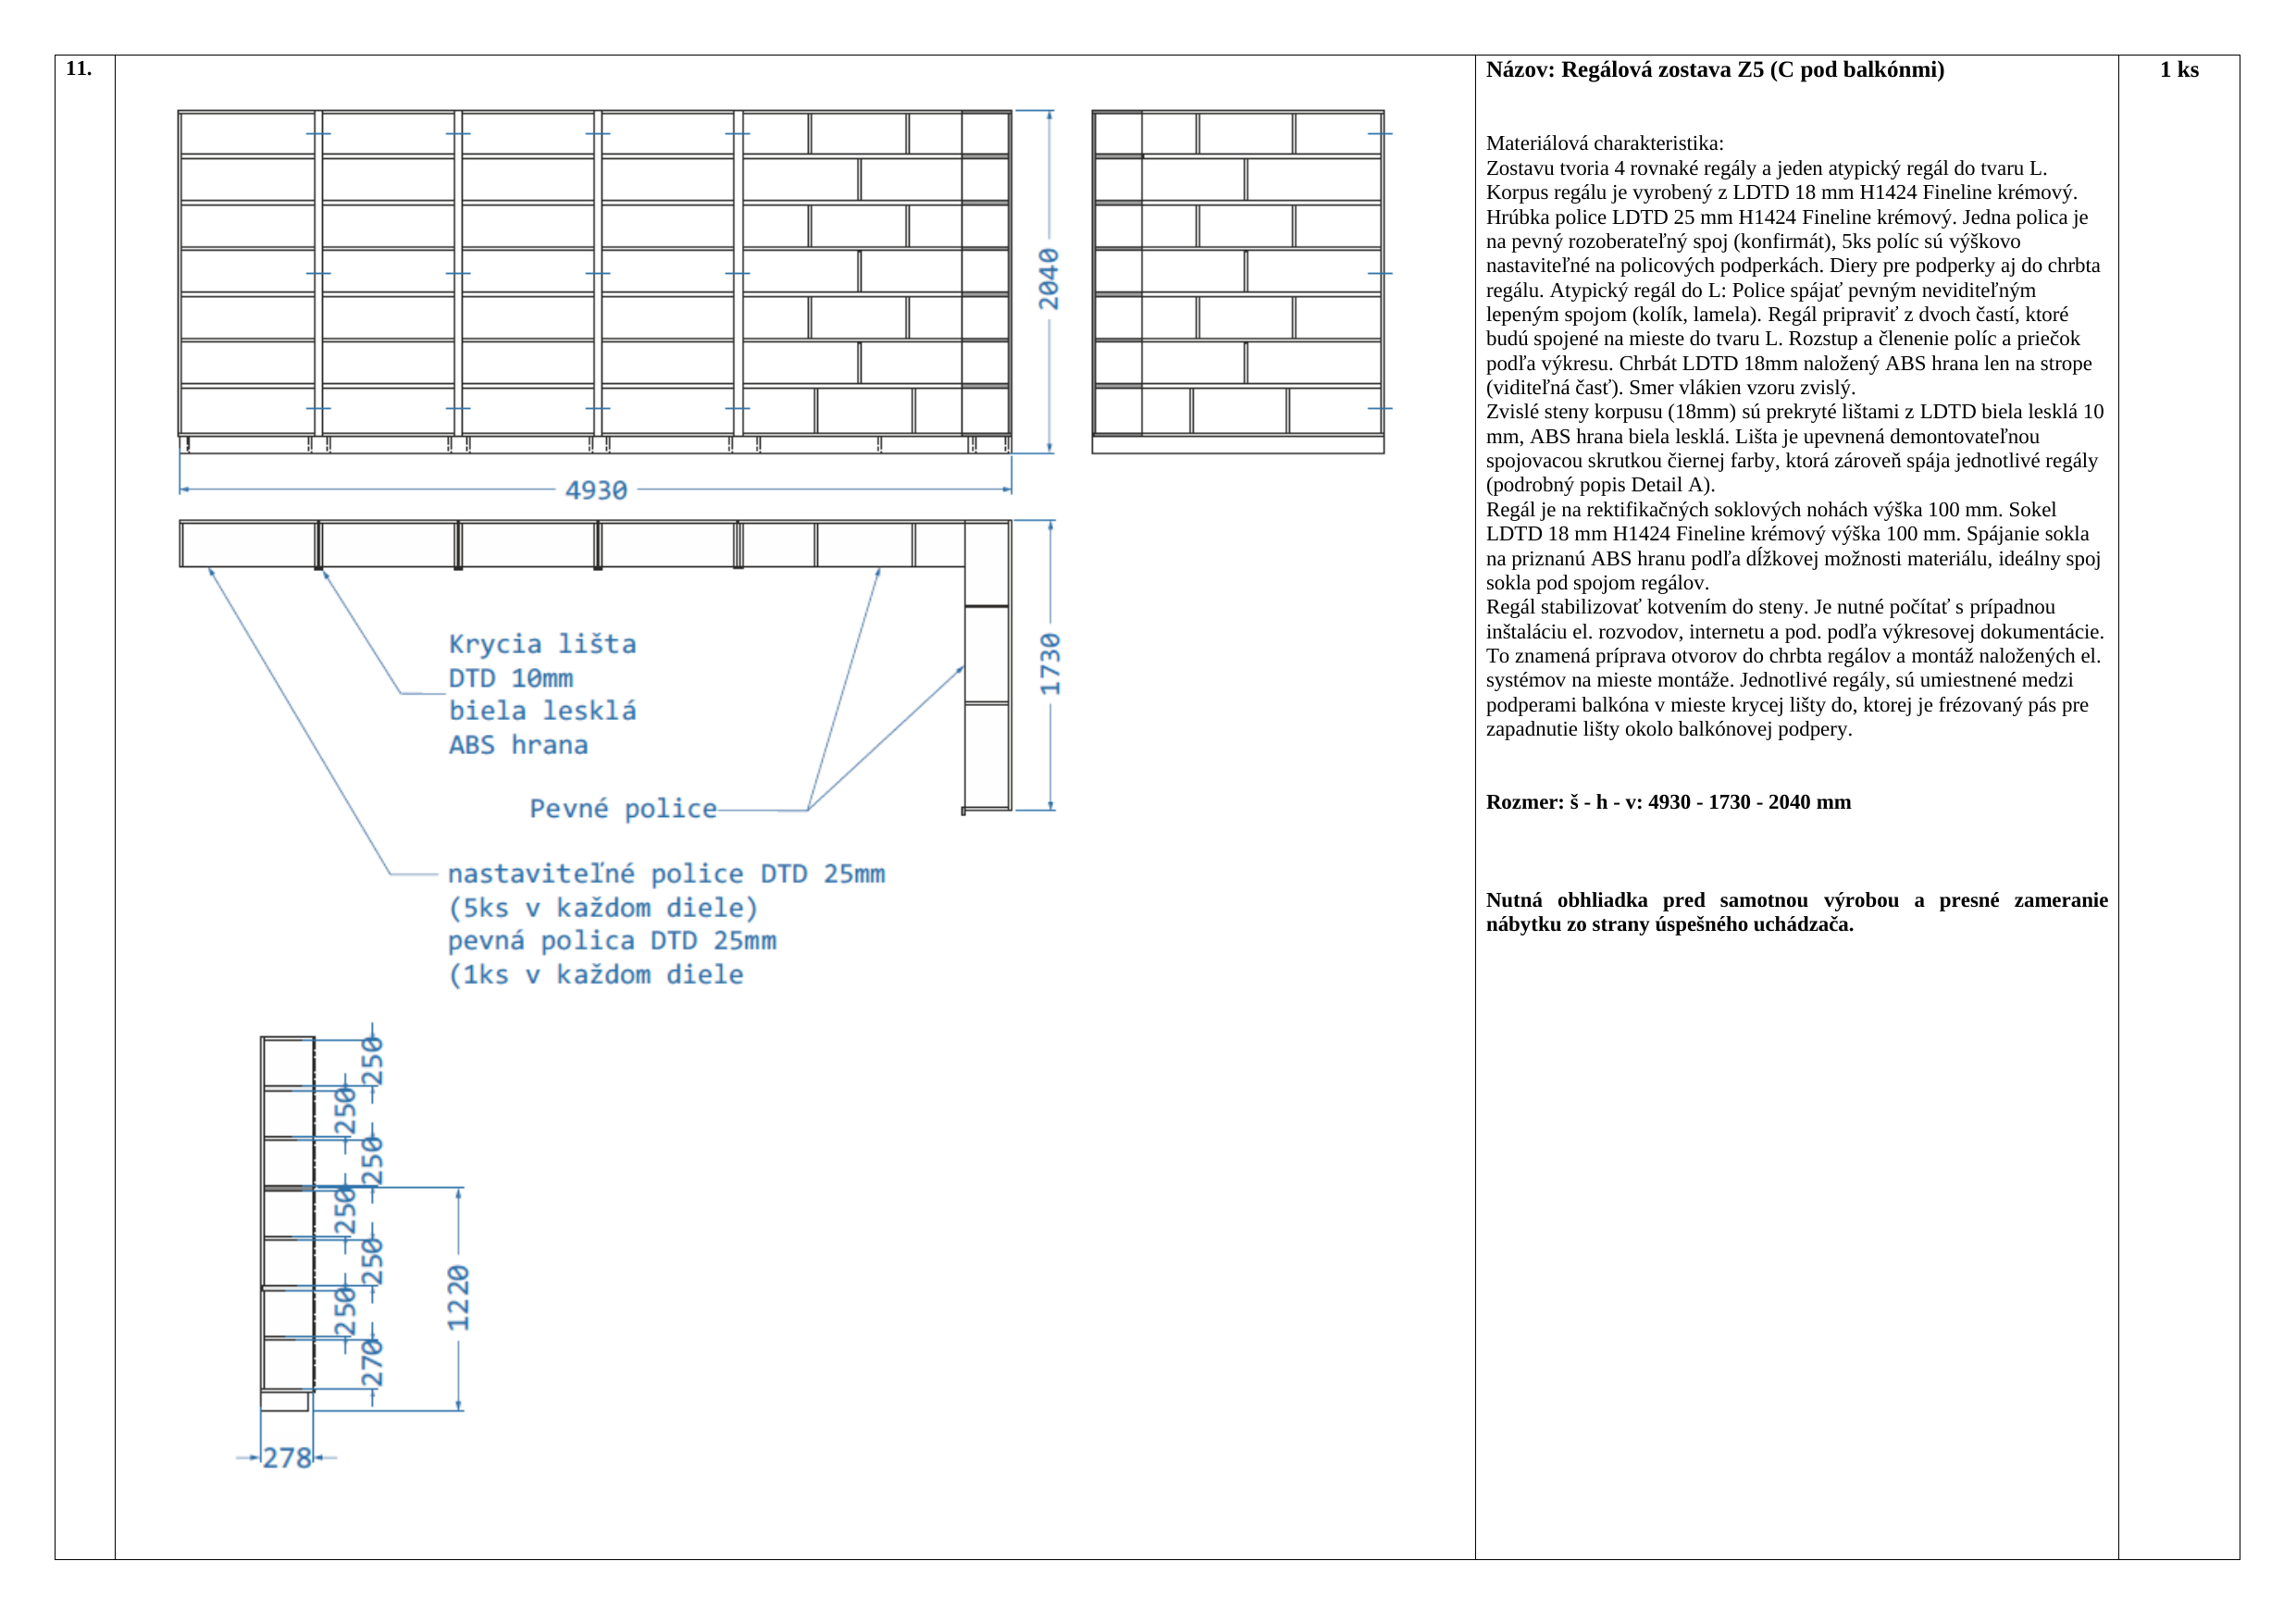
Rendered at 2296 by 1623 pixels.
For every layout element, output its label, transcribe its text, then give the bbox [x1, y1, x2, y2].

table_cell 1 ks [2119, 56, 2240, 1559]
table_cell [116, 56, 1475, 1559]
table_cell 11. [56, 56, 115, 1559]
table_cell Názov: Regálová zostava Z5 (C pod balkónmi) Materiálová charakteristika: Zostavu tvoria 4 rovnaké regály a jeden atypický regál do tvaru L. Korpus regálu je vyrobený z LDTD 18 mm H1424 Fineline krémový. Hrúbka police LDTD 25 mm H1424 Fineline krémový. Jedna polica je na pevný rozoberateľný spoj (konfirmát), 5ks políc sú výškovo nastaviteľné na policových podperkách. Diery pre podperky aj do chrbta regálu. Atypický regál do L: Police spájať pevným neviditeľným lepeným spojom (kolík, lamela). Regál pripraviť z dvoch častí, ktoré budú spojené na mieste do tvaru L. Rozstup a členenie políc a priečok podľa výkresu. Chrbát LDTD 18mm naložený ABS hrana len na strope (viditeľná časť). Smer vlákien vzoru zvislý. Zvislé steny korpusu (18mm) sú prekryté lištami z LDTD biela lesklá 10 mm, ABS hrana biela lesklá. Lišta je upevnená demontovateľnou spojovacou skrutkou čiernej farby, ktorá zároveň spája jednotlivé regály (podrobný popis Detail A). Regál je na rektifikačných soklových nohách výška 100 mm. Sokel LDTD 18 mm H1424 Fineline krémový výška 100 mm. Spájanie sokla na priznanú ABS hranu podľa dĺžkovej možnosti materiálu, ideálny spoj sokla pod spojom regálov. Regál stabilizovať kotvením do steny. Je nutné počítať s prípadnou inštaláciu el. rozvodov, internetu a pod. podľa výkresovej dokumentácie. To znamená príprava otvorov do chrbta regálov a montáž naložených el. systémov na mieste montáže. Jednotlivé regály, sú umiestnené medzi podperami balkóna v mieste krycej lišty do, ktorej je frézovaný pás pre zapadnutie lišty okolo balkónovej podpery. Rozmer: š - h - v: 4930 - 1730 - 2040 mm Nutná obhliadka pred samotnou výrobou a presné zameranie nábytku zo strany úspešného uchádzača. [1476, 56, 2118, 1559]
